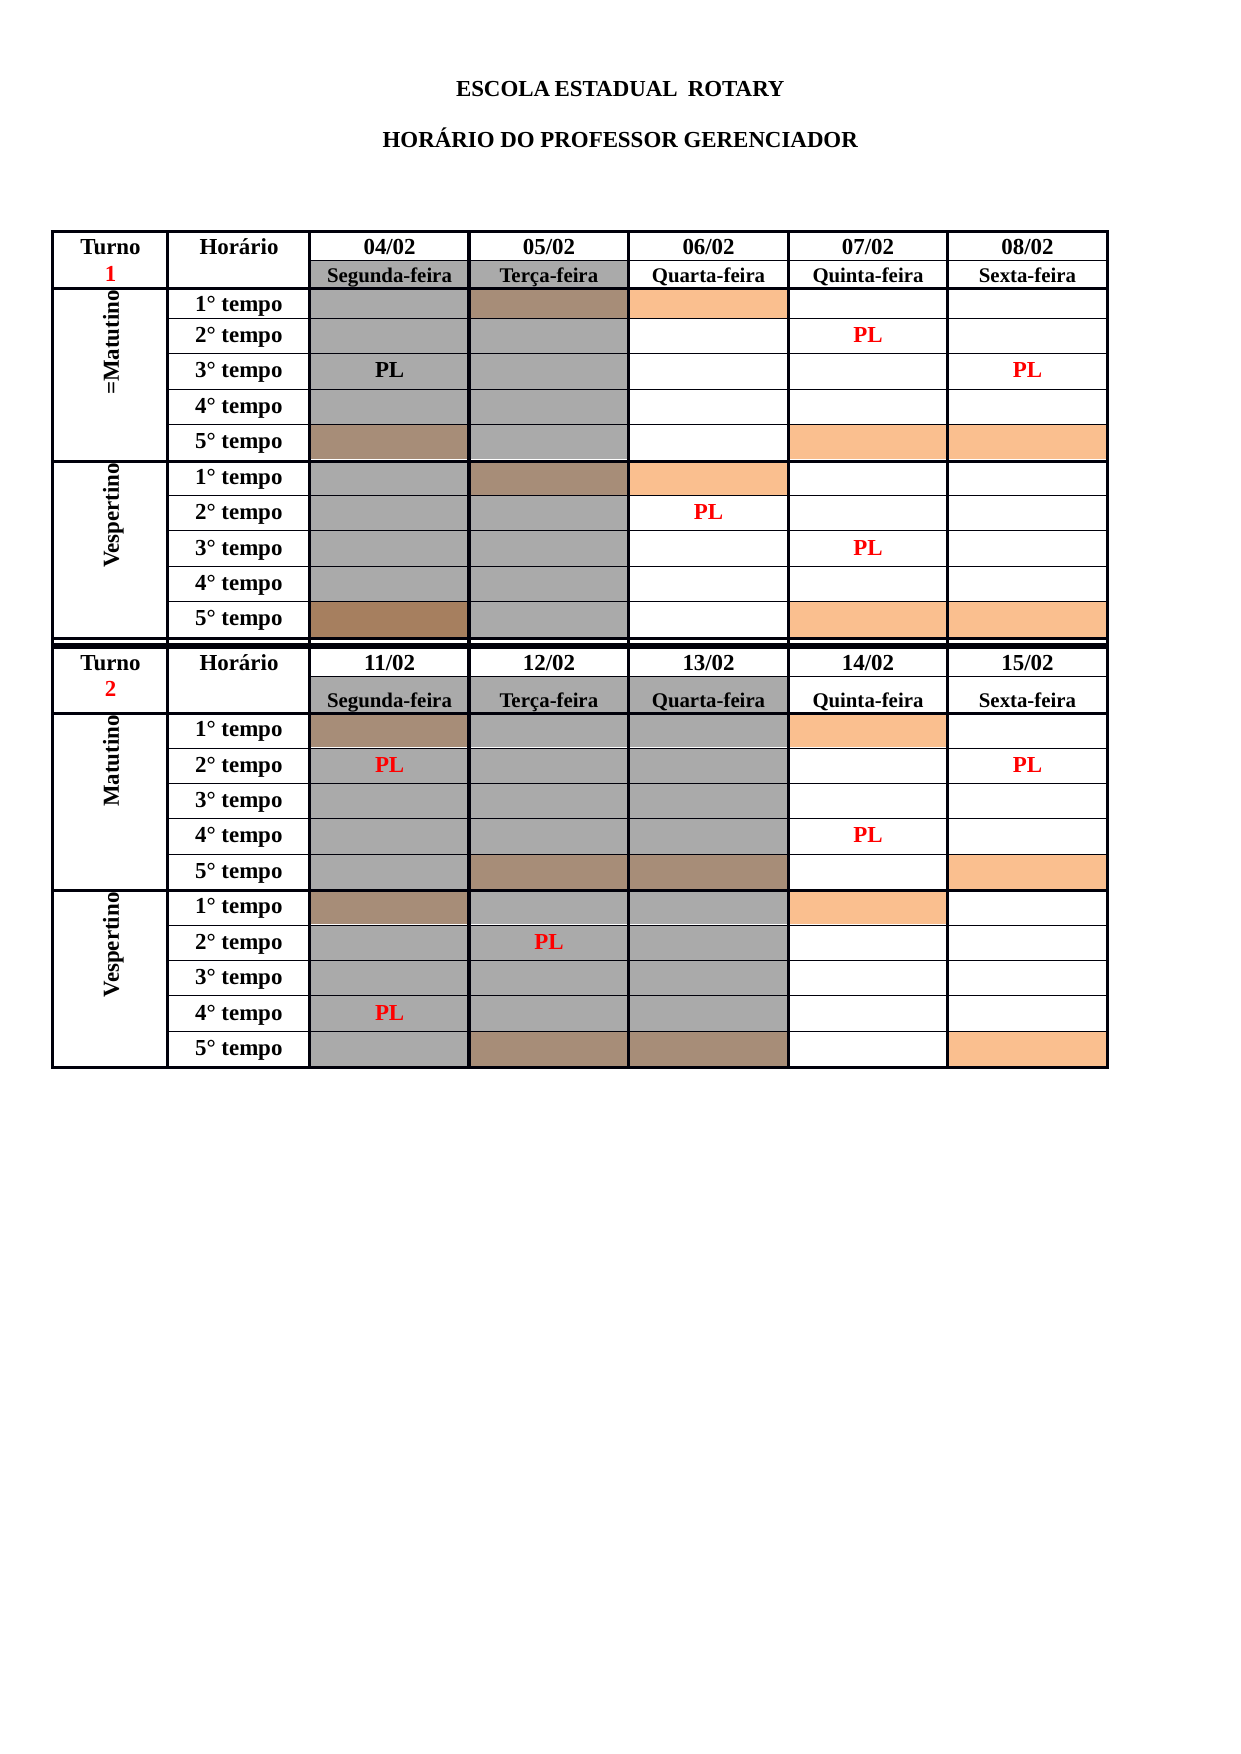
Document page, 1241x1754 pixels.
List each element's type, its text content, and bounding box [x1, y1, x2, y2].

table_cell PL [949, 749, 1106, 783]
table_cell PL [790, 819, 946, 854]
table_cell [311, 319, 467, 353]
table_cell 3° tempo [169, 784, 308, 818]
table_cell [790, 567, 946, 601]
table_cell [630, 390, 787, 424]
table_cell 11/02 [311, 649, 467, 676]
table_cell [790, 463, 946, 495]
table_cell [949, 290, 1106, 318]
table_cell [790, 715, 946, 747]
table_header 04/02 [311, 233, 467, 259]
table_cell 1° tempo [169, 463, 308, 495]
table_cell 4° tempo [169, 996, 308, 1031]
table_cell 3° tempo [169, 531, 308, 566]
table_cell [949, 961, 1106, 995]
table_cell Quinta-feira [790, 261, 946, 287]
table_cell PL [790, 531, 946, 566]
table_cell [949, 926, 1106, 960]
table_cell PL [630, 496, 787, 530]
table_cell PL [790, 319, 946, 353]
table_cell [471, 1032, 627, 1066]
table_cell Quarta-feira [630, 677, 787, 712]
table_cell [949, 496, 1106, 530]
table_cell Quinta-feira [790, 677, 946, 712]
table_header Turno 1 [54, 233, 166, 287]
table_cell [630, 961, 787, 995]
table_cell [630, 425, 787, 459]
table_cell Quarta-feira [630, 261, 787, 287]
table_cell PL [311, 354, 467, 389]
table_cell [311, 425, 467, 459]
table_cell [471, 496, 627, 530]
table_cell [630, 319, 787, 353]
table_cell 4° tempo [169, 567, 308, 601]
table_cell 3° tempo [169, 961, 308, 995]
table_cell [311, 1032, 467, 1066]
table_cell [471, 855, 627, 889]
table_cell [471, 531, 627, 566]
table_cell [949, 996, 1106, 1031]
table_cell [311, 290, 467, 318]
text ESCOLA ESTADUAL ROTARY [75, 75, 1165, 101]
table_cell [949, 855, 1106, 889]
table_cell 5° tempo [169, 855, 308, 889]
table_cell [949, 715, 1106, 747]
table_cell Vespertino [54, 892, 166, 1066]
table_cell [790, 855, 946, 889]
table_cell [311, 463, 467, 495]
table_cell [949, 602, 1106, 637]
table_cell 5° tempo [169, 602, 308, 637]
table_header 08/02 [949, 233, 1106, 259]
table_cell 2° tempo [169, 926, 308, 960]
table_cell [630, 354, 787, 389]
table_cell [949, 425, 1106, 459]
table_cell [790, 602, 946, 637]
table_cell [790, 290, 946, 318]
table_cell [949, 892, 1106, 924]
table_cell [949, 567, 1106, 601]
table_cell [630, 715, 787, 747]
table_cell [311, 926, 467, 960]
table_cell [630, 749, 787, 783]
table_cell 2° tempo [169, 319, 308, 353]
table_cell [311, 602, 467, 637]
table_cell [471, 749, 627, 783]
table_cell PL [311, 749, 467, 783]
table_cell [471, 463, 627, 495]
table_cell [471, 319, 627, 353]
table_cell [790, 496, 946, 530]
table_cell [471, 354, 627, 389]
table_cell [471, 715, 627, 747]
table_cell [790, 1032, 946, 1066]
table_cell 2° tempo [169, 749, 308, 783]
table_cell [949, 319, 1106, 353]
table_cell [949, 390, 1106, 424]
table_cell PL [311, 996, 467, 1031]
table_cell [630, 602, 787, 637]
table_cell [630, 855, 787, 889]
table_cell PL [471, 926, 627, 960]
table_cell 12/02 [471, 649, 627, 676]
table_cell [630, 819, 787, 854]
table_cell [790, 926, 946, 960]
table_cell 5° tempo [169, 1032, 308, 1066]
table_cell [311, 855, 467, 889]
table_cell [790, 354, 946, 389]
text HORÁRIO DO PROFESSOR GERENCIADOR [75, 126, 1165, 152]
table_cell [311, 567, 467, 601]
table_cell [949, 819, 1106, 854]
table_cell 5° tempo [169, 425, 308, 459]
table_cell 4° tempo [169, 390, 308, 424]
table_cell [630, 892, 787, 924]
table_cell [311, 390, 467, 424]
table_cell [311, 961, 467, 995]
table_cell PL [949, 354, 1106, 389]
table_cell [630, 996, 787, 1031]
table_cell [630, 1032, 787, 1066]
table_cell 3° tempo [169, 354, 308, 389]
table_cell [790, 784, 946, 818]
table_cell [630, 531, 787, 566]
table_cell [311, 819, 467, 854]
table_cell [471, 996, 627, 1031]
table_header 07/02 [790, 233, 946, 259]
table_cell [471, 784, 627, 818]
table_cell [311, 892, 467, 924]
table_cell [311, 715, 467, 747]
table_cell [471, 390, 627, 424]
table_cell [790, 892, 946, 924]
table_cell [311, 496, 467, 530]
table_cell Horário [169, 649, 308, 712]
table_cell Vespertino [54, 463, 166, 637]
table_cell 1° tempo [169, 715, 308, 747]
table_cell 13/02 [630, 649, 787, 676]
table_cell [471, 602, 627, 637]
table_cell [471, 567, 627, 601]
table_cell Sexta-feira [949, 677, 1106, 712]
table_cell Terça-feira [471, 677, 627, 712]
table_cell [790, 996, 946, 1031]
table_cell Sexta-feira [949, 261, 1106, 287]
table_cell [949, 1032, 1106, 1066]
table_cell Segunda-feira [311, 261, 467, 287]
table_cell 14/02 [790, 649, 946, 676]
table_cell [471, 892, 627, 924]
table_cell 1° tempo [169, 892, 308, 924]
table_cell Segunda-feira [311, 677, 467, 712]
table_cell [790, 425, 946, 459]
table_cell [949, 784, 1106, 818]
table_cell [311, 784, 467, 818]
table_cell [471, 961, 627, 995]
table_cell [949, 463, 1106, 495]
table_cell [630, 463, 787, 495]
table_cell Matutino [54, 715, 166, 889]
table_cell Terça-feira [471, 261, 627, 287]
table_cell 1° tempo [169, 290, 308, 318]
table_cell [790, 390, 946, 424]
table_cell [471, 290, 627, 318]
table_cell 2° tempo [169, 496, 308, 530]
table_cell Turno 2 [54, 649, 166, 712]
table_cell [790, 749, 946, 783]
table_cell [630, 567, 787, 601]
table_cell [790, 961, 946, 995]
table_header 06/02 [630, 233, 787, 259]
table_cell [949, 531, 1106, 566]
table_cell [471, 819, 627, 854]
table_header Horário [169, 233, 308, 287]
table_cell =Matutino [54, 290, 166, 459]
table_cell [311, 531, 467, 566]
table_cell [630, 290, 787, 318]
table_cell [471, 425, 627, 459]
table_cell 15/02 [949, 649, 1106, 676]
table_cell 4° tempo [169, 819, 308, 854]
table_cell [630, 926, 787, 960]
table_header 05/02 [471, 233, 627, 259]
table_cell [630, 784, 787, 818]
